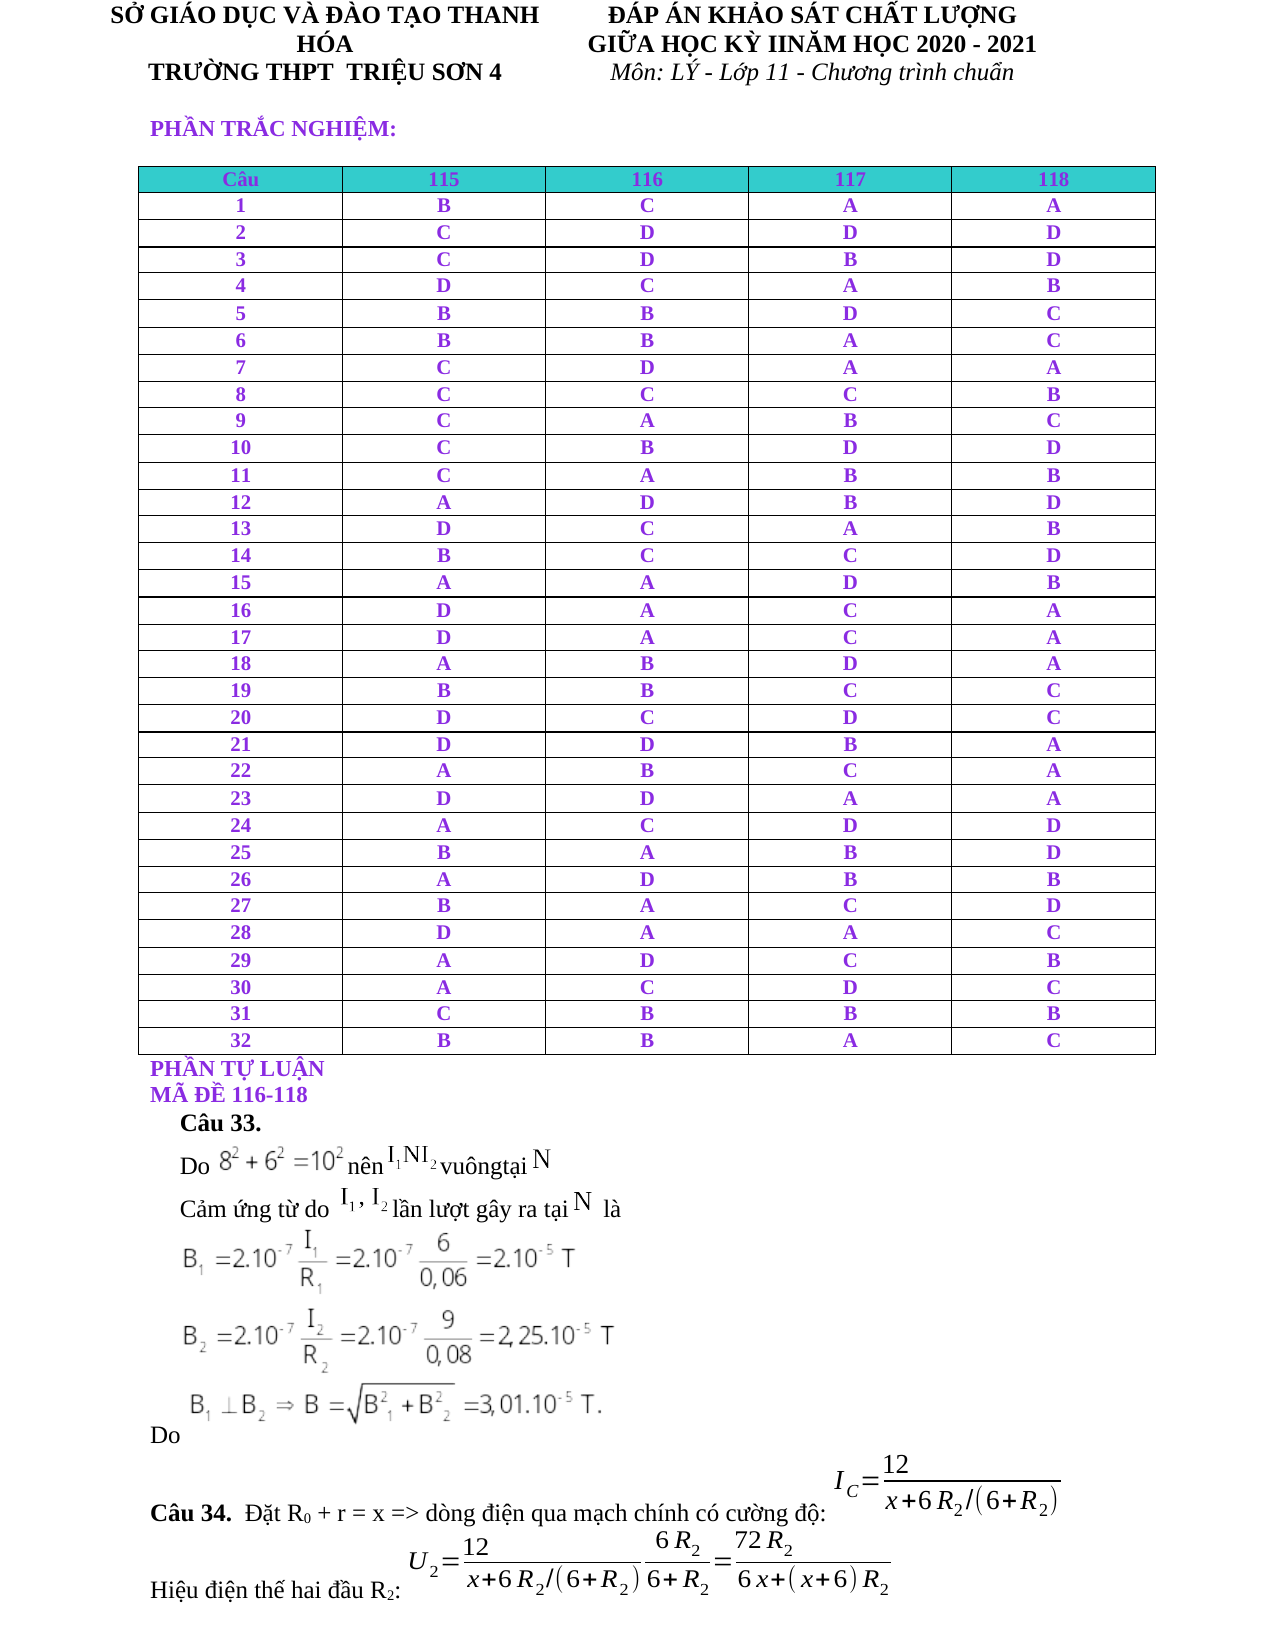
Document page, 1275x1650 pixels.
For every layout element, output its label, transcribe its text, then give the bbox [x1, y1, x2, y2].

table_cell C [546, 813, 748, 839]
table_cell D [343, 273, 545, 299]
table_cell C [343, 435, 545, 462]
table_cell C [952, 328, 1155, 354]
table_cell 15 [139, 570, 342, 596]
table_cell B [952, 273, 1155, 299]
table_cell D [343, 625, 545, 649]
table_cell C [749, 382, 951, 407]
table_cell C [546, 705, 748, 731]
table_cell 13 [139, 516, 342, 542]
table_cell B [749, 408, 951, 434]
table_cell 22 [139, 758, 342, 784]
table_cell B [546, 300, 748, 327]
table_cell A [546, 570, 748, 596]
table_cell C [952, 705, 1155, 731]
table_cell B [343, 678, 545, 704]
table_cell D [749, 705, 951, 731]
table_cell D [952, 840, 1155, 866]
table_cell D [546, 867, 748, 892]
table_cell C [343, 355, 545, 381]
table_cell C [749, 625, 951, 649]
table_cell A [546, 408, 748, 434]
table_header 116 [546, 167, 748, 192]
table_cell C [749, 893, 951, 919]
table_cell A [343, 813, 545, 839]
table_cell C [749, 948, 951, 974]
table_cell 19 [139, 678, 342, 704]
table_header 117 [749, 167, 951, 192]
table_cell 27 [139, 893, 342, 919]
table_cell 30 [139, 975, 342, 999]
table_cell A [343, 867, 545, 892]
table_cell B [749, 867, 951, 892]
table_cell B [749, 840, 951, 866]
table_cell C [546, 193, 748, 219]
table_cell 1 [139, 193, 342, 219]
table_cell D [343, 598, 545, 624]
table_cell 4 [139, 273, 342, 299]
text Câu 33. [150, 1108, 1125, 1137]
table_cell A [749, 193, 951, 219]
table_cell 31 [139, 1001, 342, 1027]
text PHẦN TỰ LUẬN [150, 1055, 1125, 1082]
table_cell A [749, 785, 951, 812]
table_header 115 [343, 167, 545, 192]
table_cell C [749, 598, 951, 624]
table_cell A [952, 193, 1155, 219]
table_cell C [952, 975, 1155, 999]
table_cell 29 [139, 948, 342, 974]
table_cell 16 [139, 598, 342, 624]
table_cell A [546, 840, 748, 866]
table_cell D [749, 435, 951, 462]
text PHẦN TRẮC NGHIỆM: [150, 47, 1125, 141]
table_cell C [546, 975, 748, 999]
table_cell A [749, 355, 951, 381]
table_cell 3 [139, 248, 342, 272]
table_cell 25 [139, 840, 342, 866]
table_cell C [343, 248, 545, 272]
table_cell D [546, 248, 748, 272]
table_cell B [546, 758, 748, 784]
table_cell A [749, 328, 951, 354]
table_cell D [952, 490, 1155, 514]
table_cell A [546, 598, 748, 624]
table_cell A [343, 651, 545, 677]
table_cell D [749, 300, 951, 327]
table_cell A [343, 975, 545, 999]
table_cell D [952, 435, 1155, 462]
table_cell C [952, 920, 1155, 947]
table_cell B [952, 570, 1155, 596]
table_cell 24 [139, 813, 342, 839]
table_cell 11 [139, 463, 342, 489]
table_cell D [749, 975, 951, 999]
table_cell A [343, 490, 545, 514]
table_cell B [546, 1028, 748, 1054]
table_cell A [952, 733, 1155, 757]
table_cell D [952, 543, 1155, 569]
table_cell C [546, 382, 748, 407]
table_cell 2 [139, 220, 342, 246]
table_cell A [546, 893, 748, 919]
text Do [150, 1377, 1125, 1449]
table_cell A [952, 785, 1155, 812]
table_cell B [343, 300, 545, 327]
table_cell 14 [139, 543, 342, 569]
table_cell C [546, 543, 748, 569]
table_cell C [749, 758, 951, 784]
table_cell A [952, 355, 1155, 381]
table_cell C [952, 678, 1155, 704]
table_cell C [952, 300, 1155, 327]
table_cell C [952, 408, 1155, 434]
table_cell B [343, 893, 545, 919]
table_header 118 [952, 167, 1155, 192]
table_cell 9 [139, 408, 342, 434]
table_cell B [952, 948, 1155, 974]
table_cell 28 [139, 920, 342, 947]
table_cell C [343, 382, 545, 407]
table_cell 18 [139, 651, 342, 677]
table_cell D [749, 570, 951, 596]
table_cell B [749, 490, 951, 514]
table_cell 6 [139, 328, 342, 354]
table_cell B [952, 1001, 1155, 1027]
table_cell A [343, 948, 545, 974]
table_cell 7 [139, 355, 342, 381]
table_cell D [343, 920, 545, 947]
text Do nênvuôngtại [150, 1137, 1125, 1179]
table_header Câu [139, 167, 342, 192]
table_cell B [952, 463, 1155, 489]
table_cell D [343, 785, 545, 812]
table_cell A [952, 625, 1155, 649]
table_cell D [546, 948, 748, 974]
table_cell C [343, 220, 545, 246]
table_cell A [546, 625, 748, 649]
table_cell B [952, 867, 1155, 892]
table_cell B [343, 328, 545, 354]
table_cell D [952, 813, 1155, 839]
table_cell B [749, 733, 951, 757]
table_cell B [546, 678, 748, 704]
table_cell B [749, 248, 951, 272]
table_cell D [952, 248, 1155, 272]
text Hiệu điện thế hai đầu R2: [150, 1527, 1125, 1604]
text Cảm ứng từ do lần lượt gây ra tại là [150, 1179, 1125, 1222]
table_cell A [749, 273, 951, 299]
table_cell 21 [139, 733, 342, 757]
table_cell B [952, 516, 1155, 542]
table_cell 5 [139, 300, 342, 327]
table_cell B [343, 1028, 545, 1054]
table_cell 10 [139, 435, 342, 462]
table_cell B [749, 1001, 951, 1027]
table_cell B [546, 435, 748, 462]
table_cell C [546, 516, 748, 542]
table_cell D [749, 651, 951, 677]
table_cell C [546, 273, 748, 299]
table_cell D [546, 733, 748, 757]
table_cell 12 [139, 490, 342, 514]
table_cell 20 [139, 705, 342, 731]
table_cell A [546, 463, 748, 489]
table_cell C [749, 678, 951, 704]
table_cell A [343, 570, 545, 596]
table_cell C [749, 543, 951, 569]
table_cell A [952, 651, 1155, 677]
table_cell B [343, 193, 545, 219]
table_header ĐÁP ÁN KHẢO SÁT CHẤT LƯỢNG GIỮA HỌC KỲ IINĂM HỌC 2020 - 2021 Môn: LÝ - Lớp 11 - Chương trình chuẩn [575, 0, 1050, 115]
table_cell C [343, 1001, 545, 1027]
table_cell D [546, 220, 748, 246]
table_cell A [343, 758, 545, 784]
table_cell D [343, 705, 545, 731]
table_cell 26 [139, 867, 342, 892]
table_cell D [343, 516, 545, 542]
table_cell A [952, 598, 1155, 624]
table_cell D [749, 220, 951, 246]
table_cell D [546, 785, 748, 812]
table_cell B [952, 382, 1155, 407]
table_cell 23 [139, 785, 342, 812]
table_cell D [546, 355, 748, 381]
table_cell B [546, 1001, 748, 1027]
table_cell C [343, 463, 545, 489]
text MÃ ĐỀ 116-118 [150, 1082, 1125, 1108]
table_cell C [343, 408, 545, 434]
table_cell D [546, 490, 748, 514]
table_cell A [546, 920, 748, 947]
text Câu 34. Đặt R0 + r = x => dòng điện qua mạch chính có cường độ: [150, 1449, 1125, 1527]
table_cell B [546, 328, 748, 354]
table_cell D [952, 893, 1155, 919]
table_cell A [749, 920, 951, 947]
table_cell A [749, 516, 951, 542]
table_cell C [952, 1028, 1155, 1054]
table_header SỞ GIÁO DỤC VÀ ĐÀO TẠO THANH HÓA TRƯỜNG THPT TRIỆU SƠN 4 [75, 0, 574, 115]
table_cell B [546, 651, 748, 677]
table_cell B [343, 840, 545, 866]
table_cell A [952, 758, 1155, 784]
table_cell D [952, 220, 1155, 246]
table_cell B [343, 543, 545, 569]
table_cell D [343, 733, 545, 757]
table_cell 32 [139, 1028, 342, 1054]
table_cell 8 [139, 382, 342, 407]
table_cell B [749, 463, 951, 489]
table_cell D [749, 813, 951, 839]
table_cell A [749, 1028, 951, 1054]
table_cell 17 [139, 625, 342, 649]
